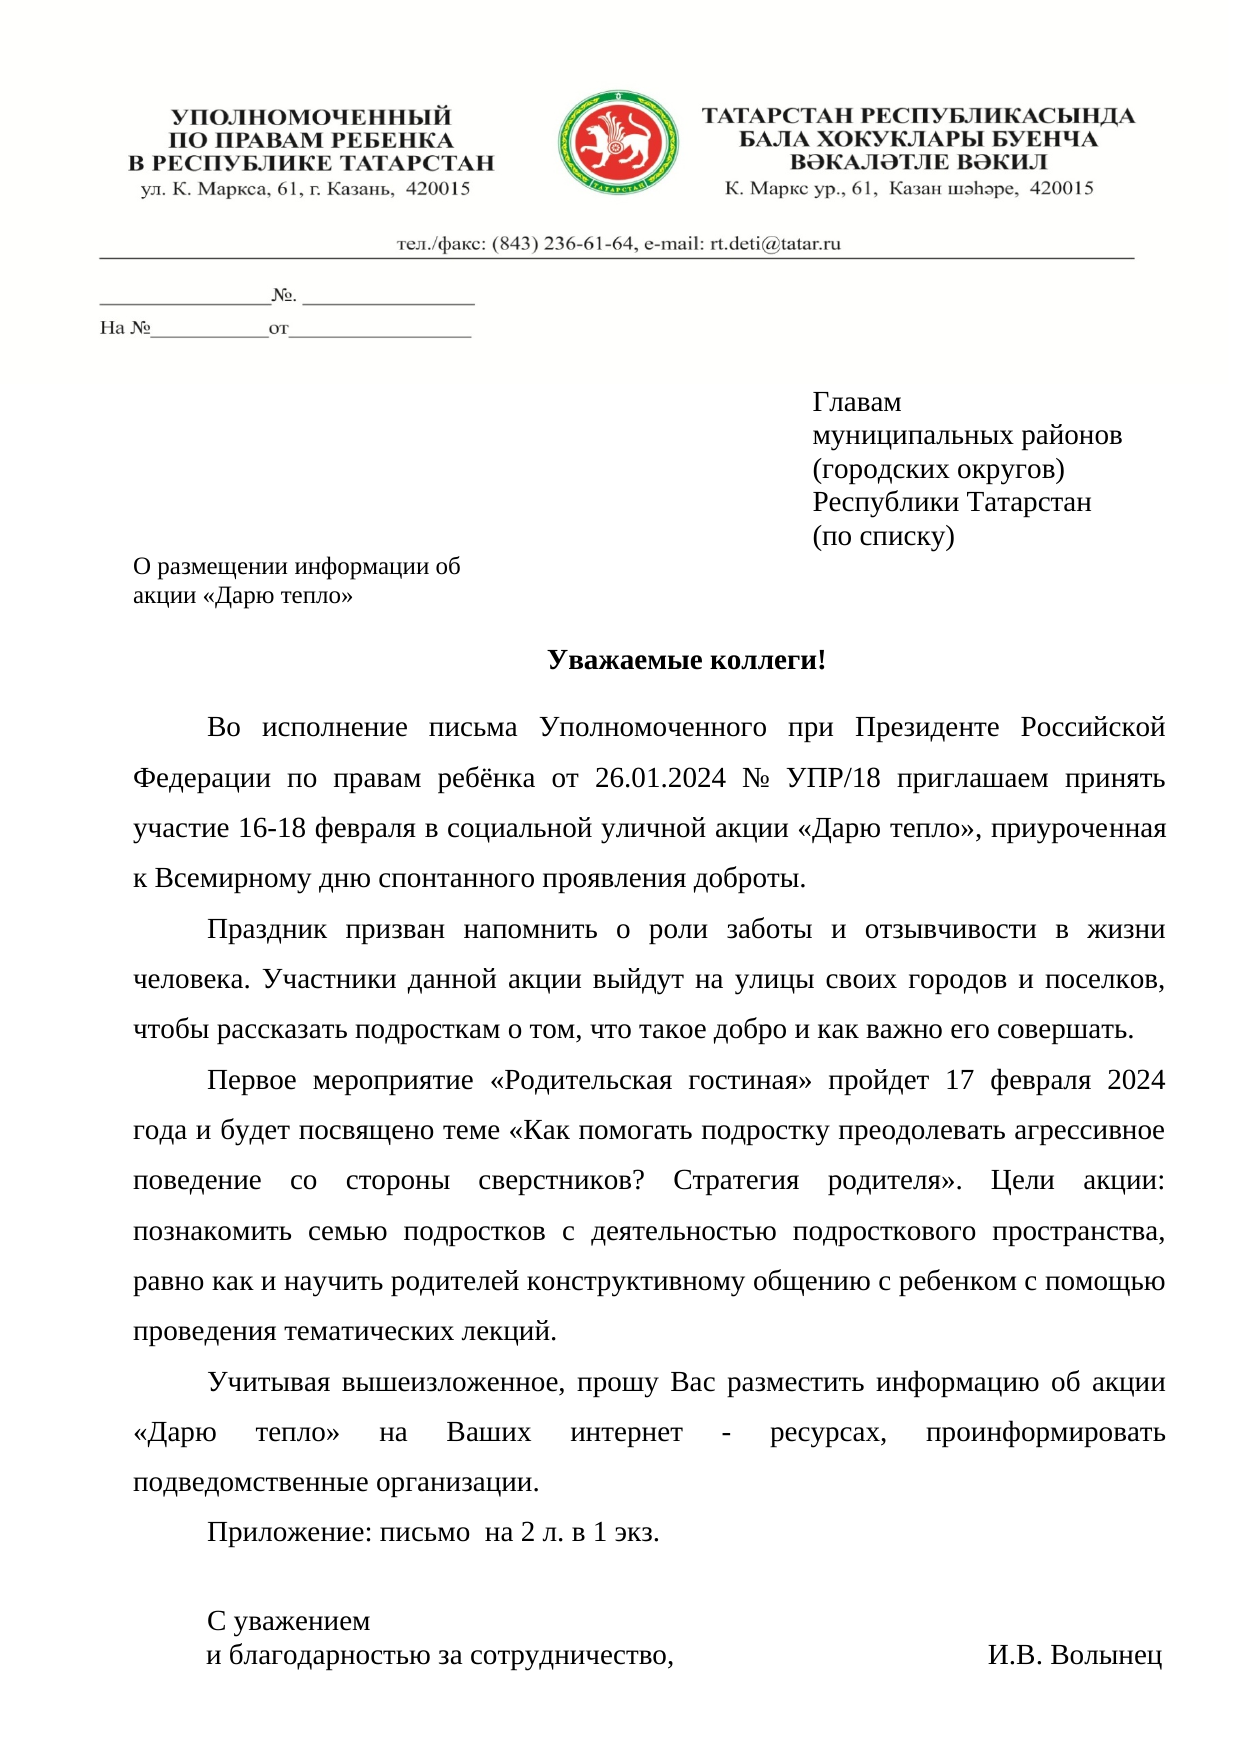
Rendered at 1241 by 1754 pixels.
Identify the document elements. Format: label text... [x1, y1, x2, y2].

text (городских округов) [812, 451, 1167, 484]
text Республики Татарстан [812, 484, 1167, 518]
text Главам [812, 384, 1167, 417]
list Праздник призван напомнить о роли заботы и отзывчивости в жизни человека. Участники данной акции выйдут на улицы своих городов и поселков, чтобы рассказать подросткам о том, что такое добро и как важно его совершать. [133, 911, 1167, 1045]
text Приложение: письмо на 2 л. в 1 экз. [133, 1514, 1167, 1548]
text муниципальных районов [812, 417, 1167, 451]
text и благодарностью за сотрудничество, И.В. Волынец [133, 1637, 1167, 1671]
list акции «Дарю тепло» [133, 580, 1167, 609]
picture [0, 0, 1229, 384]
text С уважением [133, 1603, 1167, 1637]
list О размещении информации об [133, 551, 1167, 580]
list Первое мероприятие «Родительская гостиная» пройдет 17 февраля 2024 года и будет посвящено теме «Как помогать подростку преодолевать агрессивное поведение со стороны сверстников? Стратегия родителя». Цели акции: познакомить семью подростков с деятельностью подросткового пространства, равно как и научить родителей конструктивному общению с ребенком с помощью проведения тематических лекций. [133, 1062, 1167, 1347]
text Уважаемые коллеги! [133, 642, 1167, 676]
list Учитывая вышеизложенное, прошу Вас разместить информацию об акции «Дарю тепло» на Ваших интернет - ресурсах, проинформировать подведомственные организации. [133, 1364, 1167, 1498]
list Во исполнение письма Уполномоченного при Президенте Российской Федерации по правам ребёнка от 26.01.2024 № УПР/18 приглашаем принять участие 16-18 февраля в социальной уличной акции «Дарю тепло», приуроченная к Всемирному дню спонтанного проявления доброты. [133, 709, 1167, 894]
text (по списку) [812, 518, 1167, 551]
